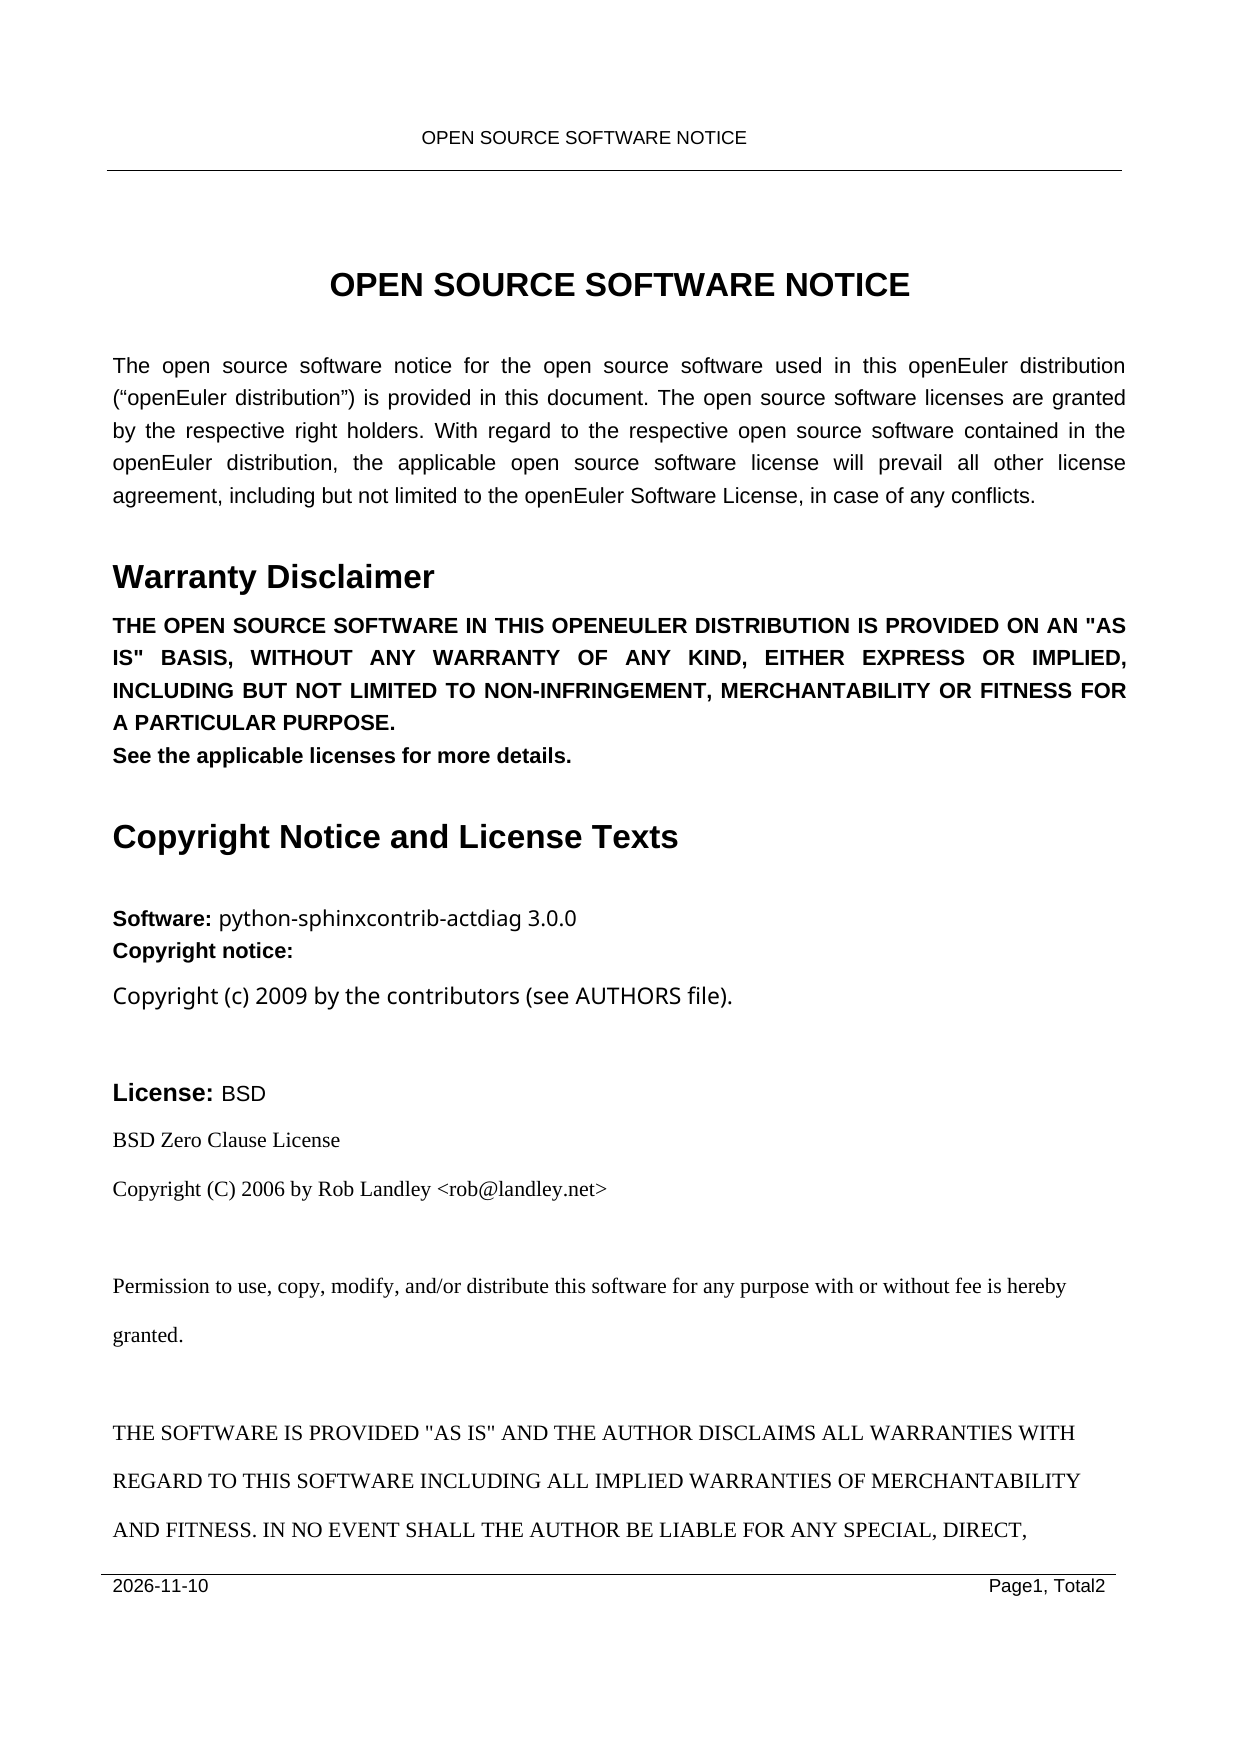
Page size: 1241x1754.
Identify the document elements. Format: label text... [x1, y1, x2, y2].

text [112, 1123, 1128, 1546]
text License: BSD [112, 1077, 1128, 1109]
text The open source software notice for the open source software used in this openEuler distribution (“openEuler distribution”) is provided in this document. The open source software licenses are granted by the respective right holders. With regard to the respective open source software contained in the openEuler distribution, the applicable open source software license will prevail all other license agreement, including but not limited to the openEuler Software License, in case of any conflicts. [112, 349, 1128, 511]
text Software: python-sphinxcontrib-actdiag 3.0.0 [112, 901, 1128, 934]
text OPEN SOURCE SOFTWARE NOTICE [112, 251, 1128, 316]
text Copyright notice: [112, 934, 1128, 966]
text Warranty Disclaimer [112, 544, 1128, 609]
text THE OPEN SOURCE SOFTWARE IN THIS OPENEULER DISTRIBUTION IS PROVIDED ON AN "AS IS" BASIS, WITHOUT ANY WARRANTY OF ANY KIND, EITHER EXPRESS OR IMPLIED, INCLUDING BUT NOT LIMITED TO NON-INFRINGEMENT, MERCHANTABILITY OR FITNESS FOR A PARTICULAR PURPOSE. See the applicable licenses for more details. [112, 609, 1128, 771]
text Copyright (c) 2009 by the contributors (see AUTHORS file). [112, 979, 1128, 1060]
text Copyright Notice and License Texts [112, 804, 1128, 869]
